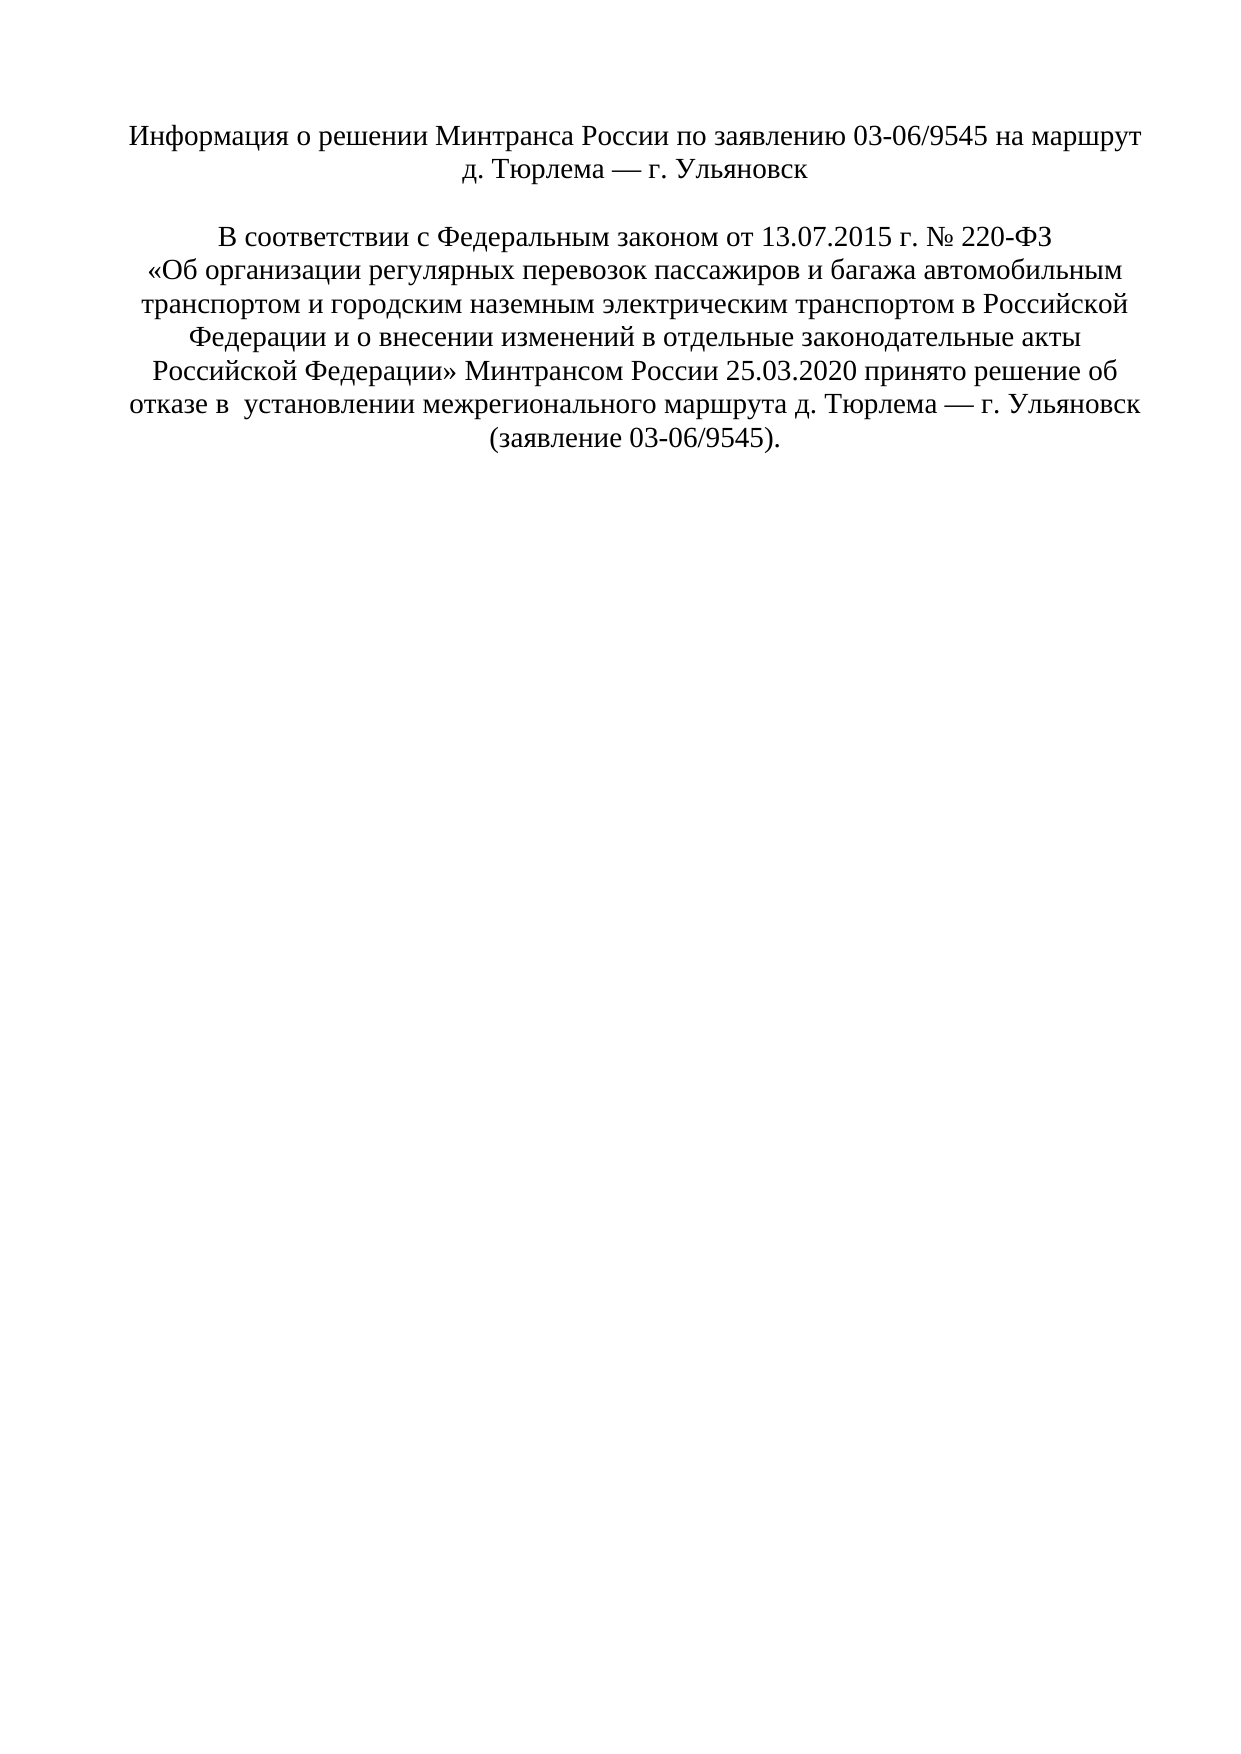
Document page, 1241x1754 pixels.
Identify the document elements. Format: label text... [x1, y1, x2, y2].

text Информация о решении Минтранса России по заявлению 03-06/9545 на маршрут д. Тюрлема — г. Ульяновск [118, 118, 1152, 185]
text В соответствии с Федеральным законом от 13.07.2015 г. № 220-ФЗ «Об организации регулярных перевозок пассажиров и багажа автомобильным транспортом и городским наземным электрическим транспортом в Российской Федерации и о внесении изменений в отдельные законодательные акты Российской Федерации» Минтрансом России 25.03.2020 принято решение об отказе в установлении межрегионального маршрута д. Тюрлема — г. Ульяновск (заявление 03-06/9545). [118, 219, 1152, 453]
